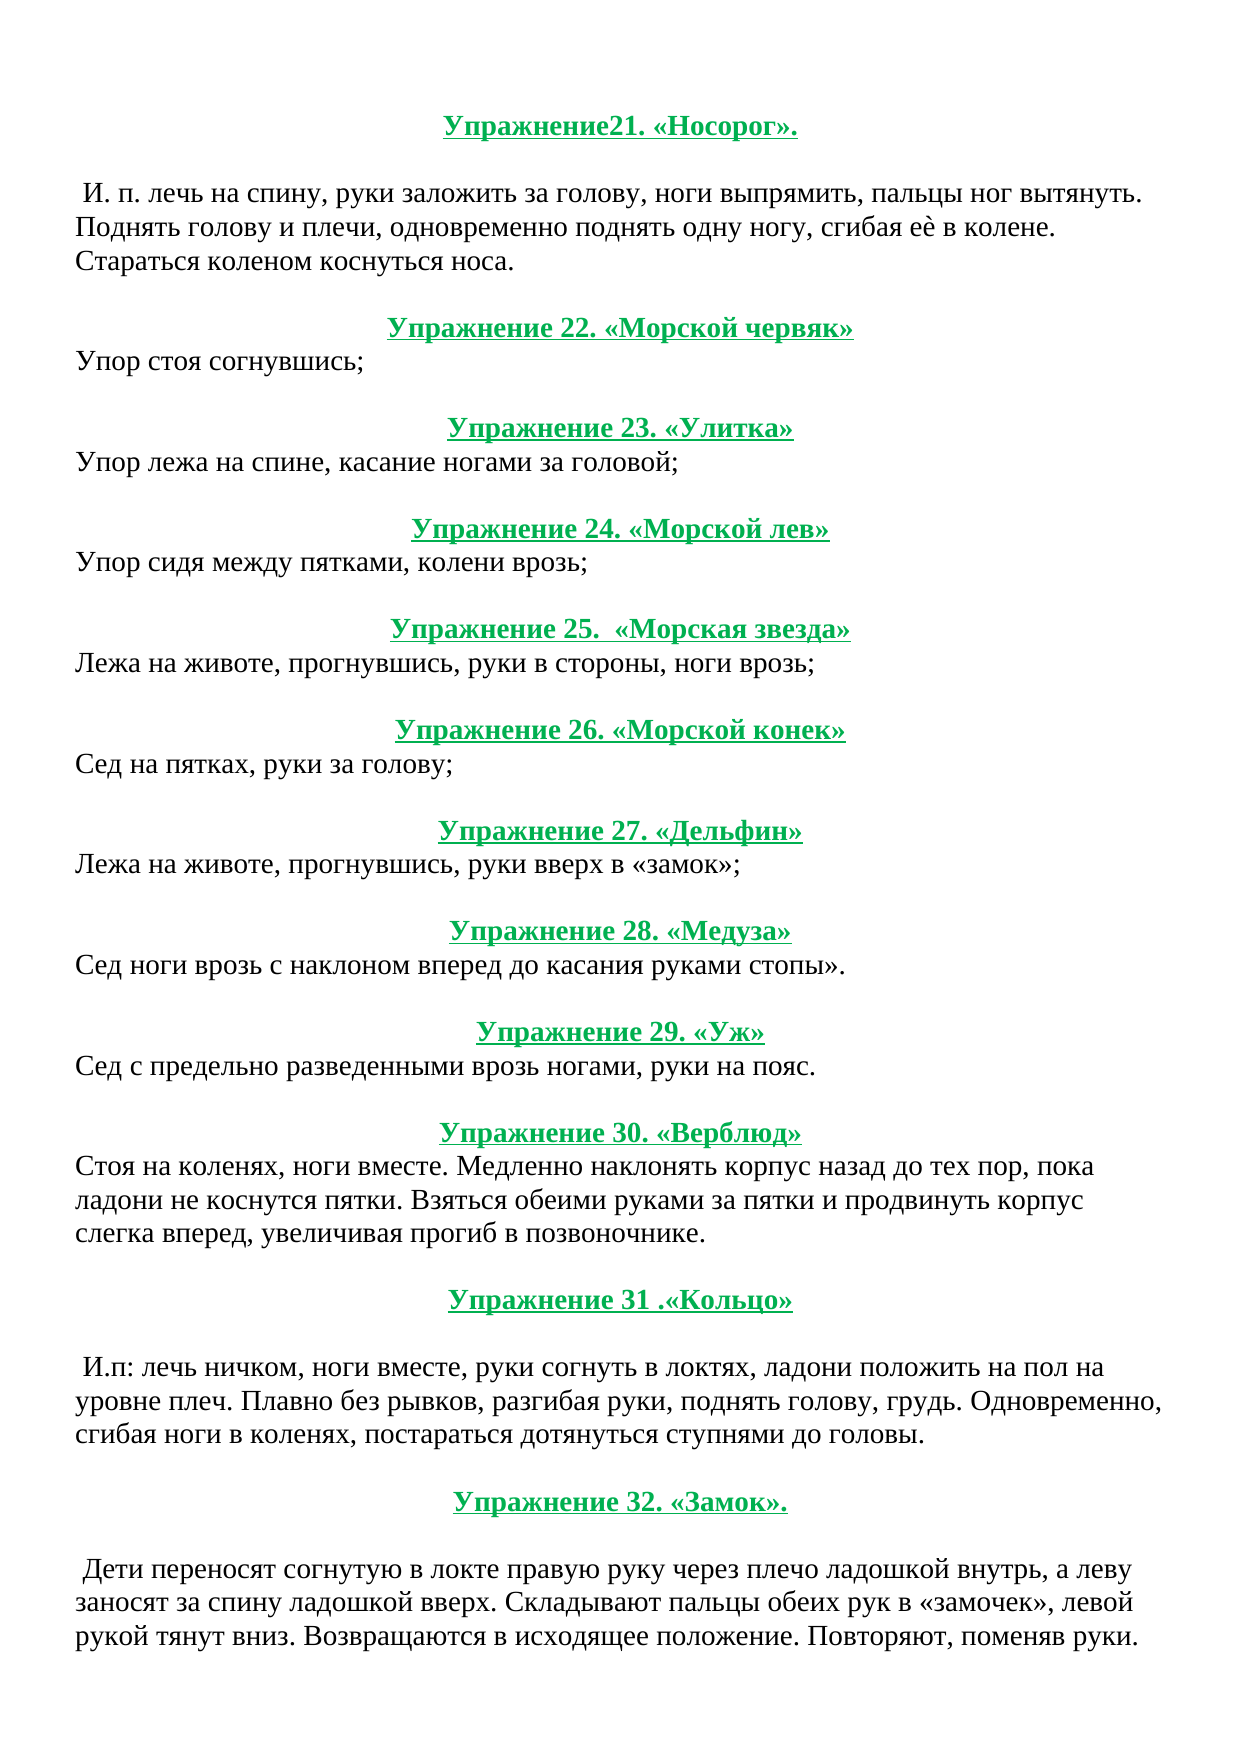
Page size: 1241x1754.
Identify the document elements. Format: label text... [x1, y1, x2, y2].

text Упражнение 26. «Морской конек» [75, 712, 1165, 746]
text Упор стоя согнувшись; [75, 343, 1165, 377]
text Упражнение 27. «Дельфин» [75, 813, 1165, 846]
text Упражнение 32. «Замок». [75, 1484, 1165, 1517]
text Лежа на животе, прогнувшись, руки в стороны, ноги врозь; [75, 645, 1165, 679]
text Упражнение 28. «Медуза» [75, 913, 1165, 947]
text Упор сидя между пятками, колени врозь; [75, 544, 1165, 578]
text И. п. лечь на спину, руки заложить за голову, ноги выпрямить, пальцы ног вытянуть. Поднять голову и плечи, одновременно поднять одну ногу, сгибая еѐ в колене. Стараться коленом коснуться носа. [75, 176, 1165, 276]
text Дети переносят согнутую в локте правую руку через плечо ладошкой внутрь, а леву заносят за спину ладошкой вверх. Складывают пальцы обеих рук в «замочек», левой рукой тянут вниз. Возвращаются в исходящее положение. Повторяют, поменяв руки. [75, 1551, 1165, 1651]
text Упражнение21. «Носорог». [75, 108, 1165, 142]
text Упор лежа на спине, касание ногами за головой; [75, 444, 1165, 477]
text Упражнение 22. «Морской червяк» [75, 310, 1165, 343]
text Упражнение 24. «Морской лев» [75, 511, 1165, 544]
text И.п: лечь ничком, ноги вместе, руки согнуть в локтях, ладони положить на пол на уровне плеч. Плавно без рывков, разгибая руки, поднять голову, грудь. Одновременно, сгибая ноги в коленях, постараться дотянуться ступнями до головы. [75, 1349, 1165, 1450]
text Сед ноги врозь с наклоном вперед до касания руками стопы». [75, 947, 1165, 981]
text Упражнение 31 .«Кольцо» [75, 1282, 1165, 1316]
text Упражнение 30. «Верблюд» [75, 1115, 1165, 1148]
text Лежа на животе, прогнувшись, руки вверх в «замок»; [75, 846, 1165, 880]
text Сед с предельно разведенными врозь ногами, руки на пояс. [75, 1048, 1165, 1081]
text Упражнение 25. «Морская звезда» [75, 612, 1165, 645]
text Упражнение 29. «Уж» [75, 1014, 1165, 1048]
text Упражнение 23. «Улитка» [75, 410, 1165, 444]
text Стоя на коленях, ноги вместе. Медленно наклонять корпус назад до тех пор, пока ладони не коснутся пятки. Взяться обеими руками за пятки и продвинуть корпус слегка вперед, увеличивая прогиб в позвоночнике. [75, 1148, 1165, 1249]
text Сед на пятках, руки за голову; [75, 746, 1165, 779]
